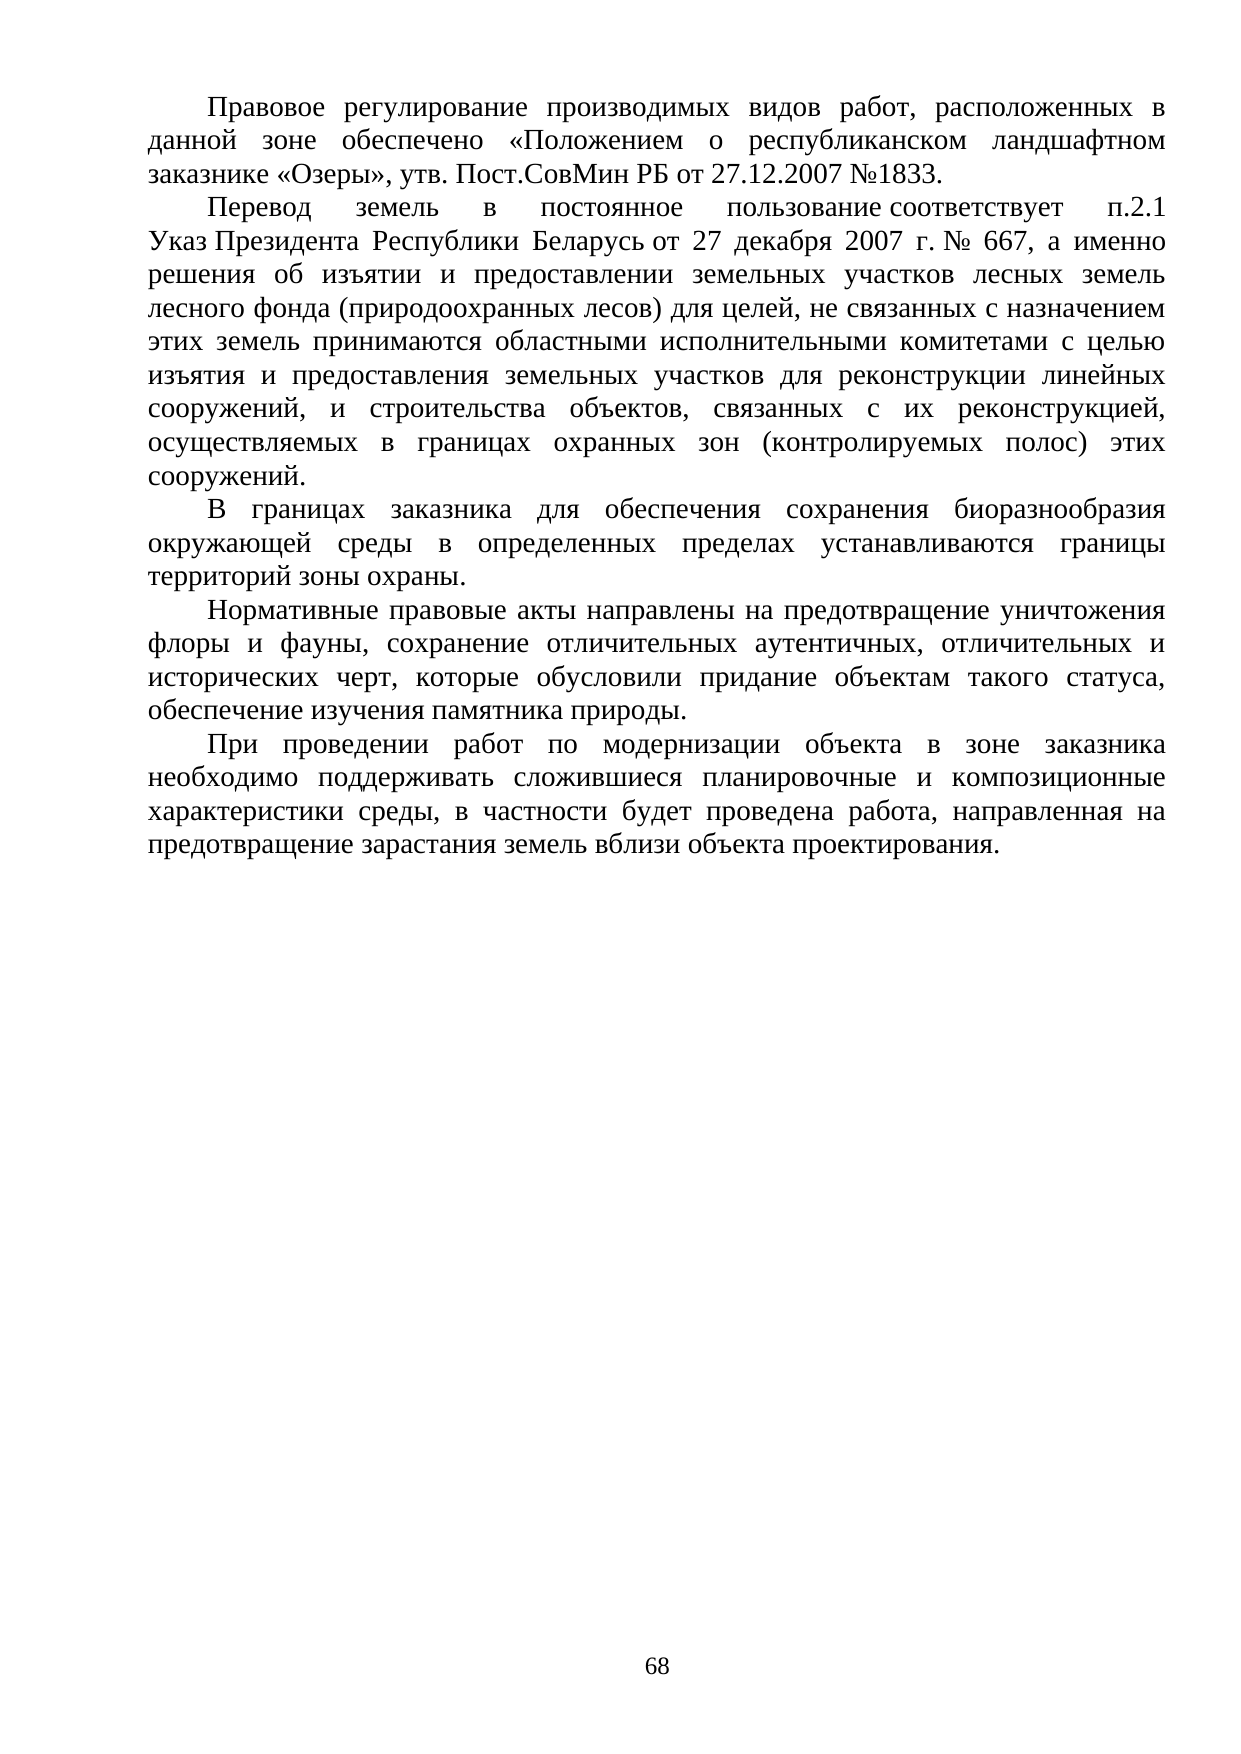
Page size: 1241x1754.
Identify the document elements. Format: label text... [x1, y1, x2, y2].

text Правовое регулирование производимых видов работ, расположенных в данной зоне обеспечено «Положением о республиканском ландшафтном заказнике «Озеры», утв. Пост.СовМин РБ от 27.12.2007 №1833. [148, 89, 1167, 189]
text Перевод земель в постоянное пользование соответствует п.2.1 Указ Президента Республики Беларусь от 27 декабря 2007 г. № 667, а именно решения об изъятии и предоставлении земельных участков лесных земель лесного фонда (природоохранных лесов) для целей, не связанных с назначением этих земель принимаются областными исполнительными комитетами с целью изъятия и предоставления земельных участков для реконструкции линейных сооружений, и строительства объектов, связанных с их реконструкцией, осуществляемых в границах охранных зон (контролируемых полос) этих сооружений. [148, 189, 1167, 491]
text В границах заказника для обеспечения сохранения биоразнообразия окружающей среды в определенных пределах устанавливаются границы территорий зоны охраны. [148, 491, 1167, 592]
text При проведении работ по модернизации объекта в зоне заказника необходимо поддерживать сложившиеся планировочные и композиционные характеристики среды, в частности будет проведена работа, направленная на предотвращение зарастания земель вблизи объекта проектирования. [148, 726, 1167, 860]
text Нормативные правовые акты направлены на предотвращение уничтожения флоры и фауны, сохранение отличительных аутентичных, отличительных и исторических черт, которые обусловили придание объектам такого статуса, обеспечение изучения памятника природы. [148, 592, 1167, 726]
